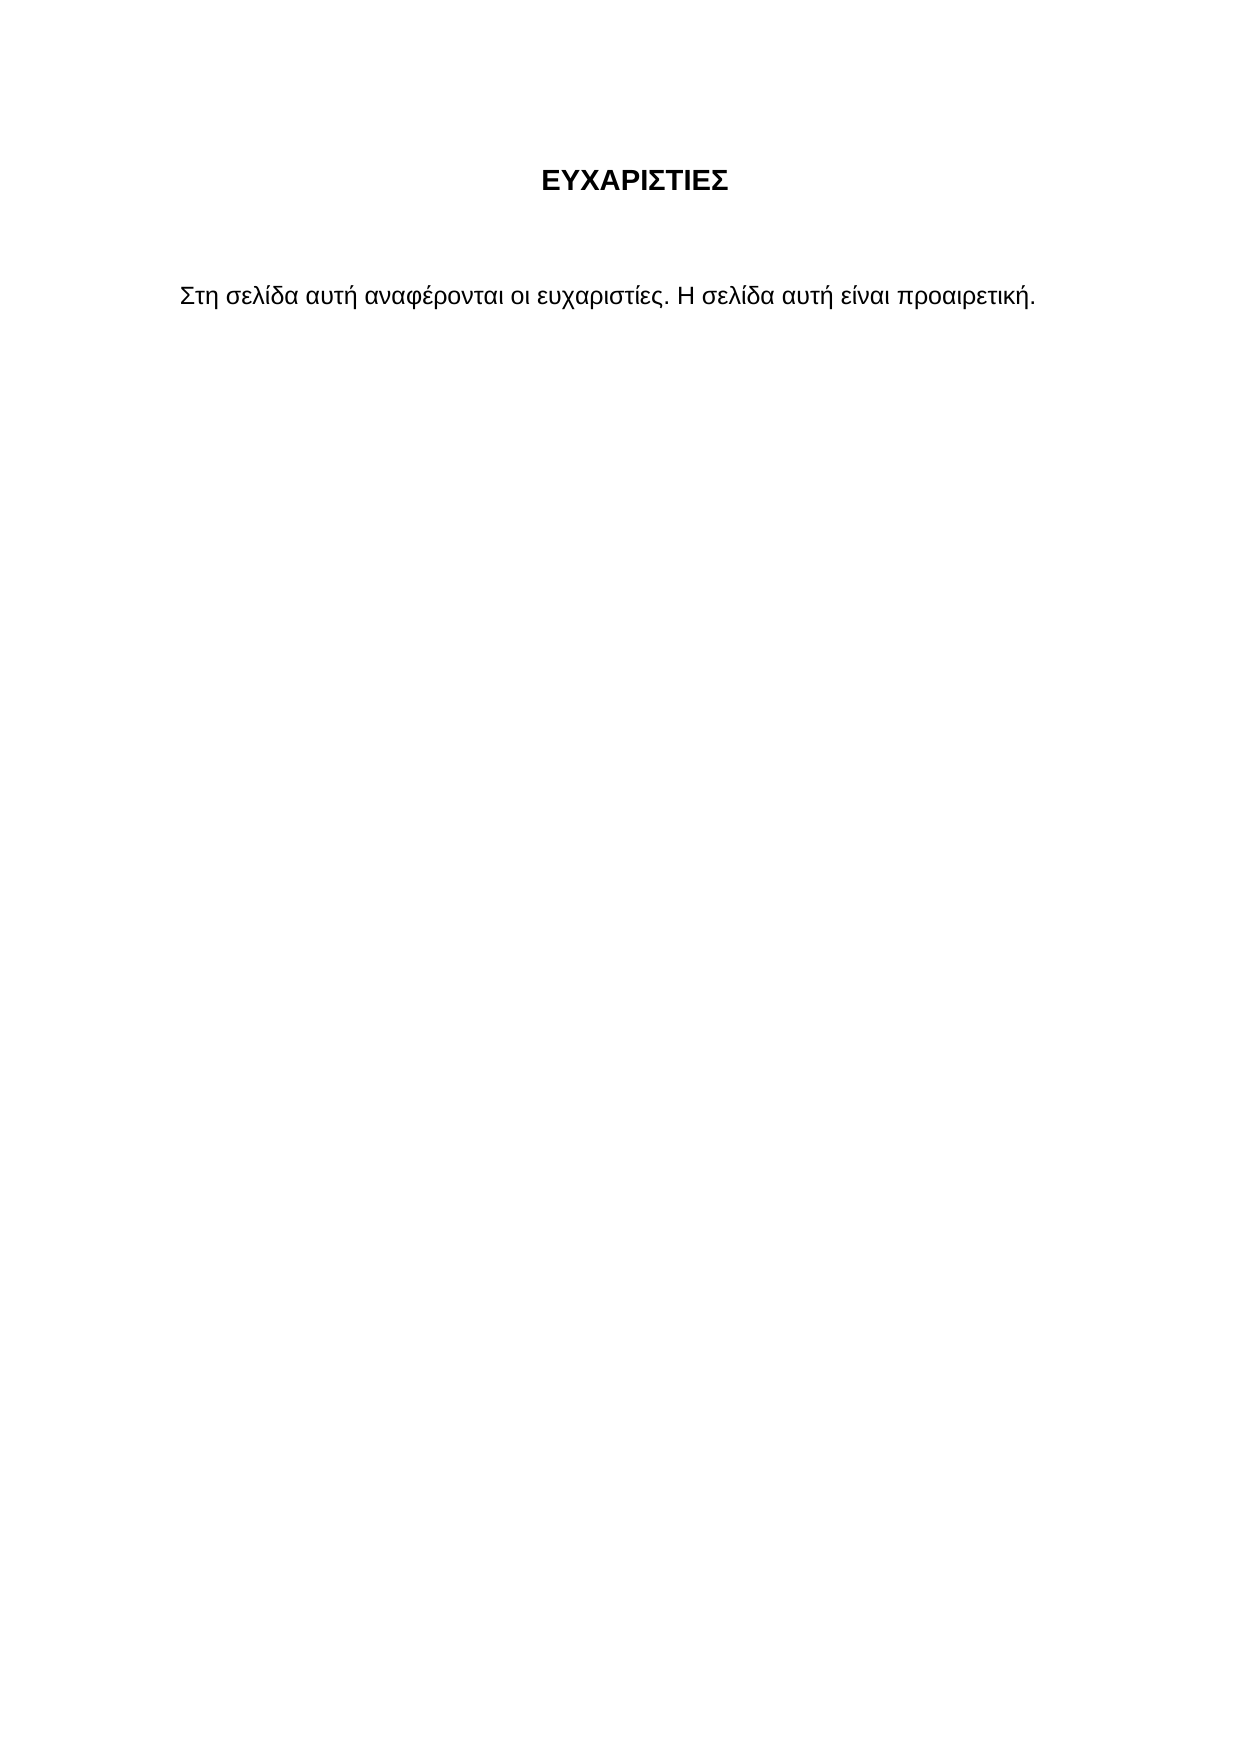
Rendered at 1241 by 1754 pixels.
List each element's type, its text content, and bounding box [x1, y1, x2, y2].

text ΕΥΧΑΡΙΣΤΙΕΣ [179, 162, 1090, 196]
text Στη σελίδα αυτή αναφέρονται οι ευχαριστίες. Η σελίδα αυτή είναι προαιρετική. [179, 281, 1090, 310]
